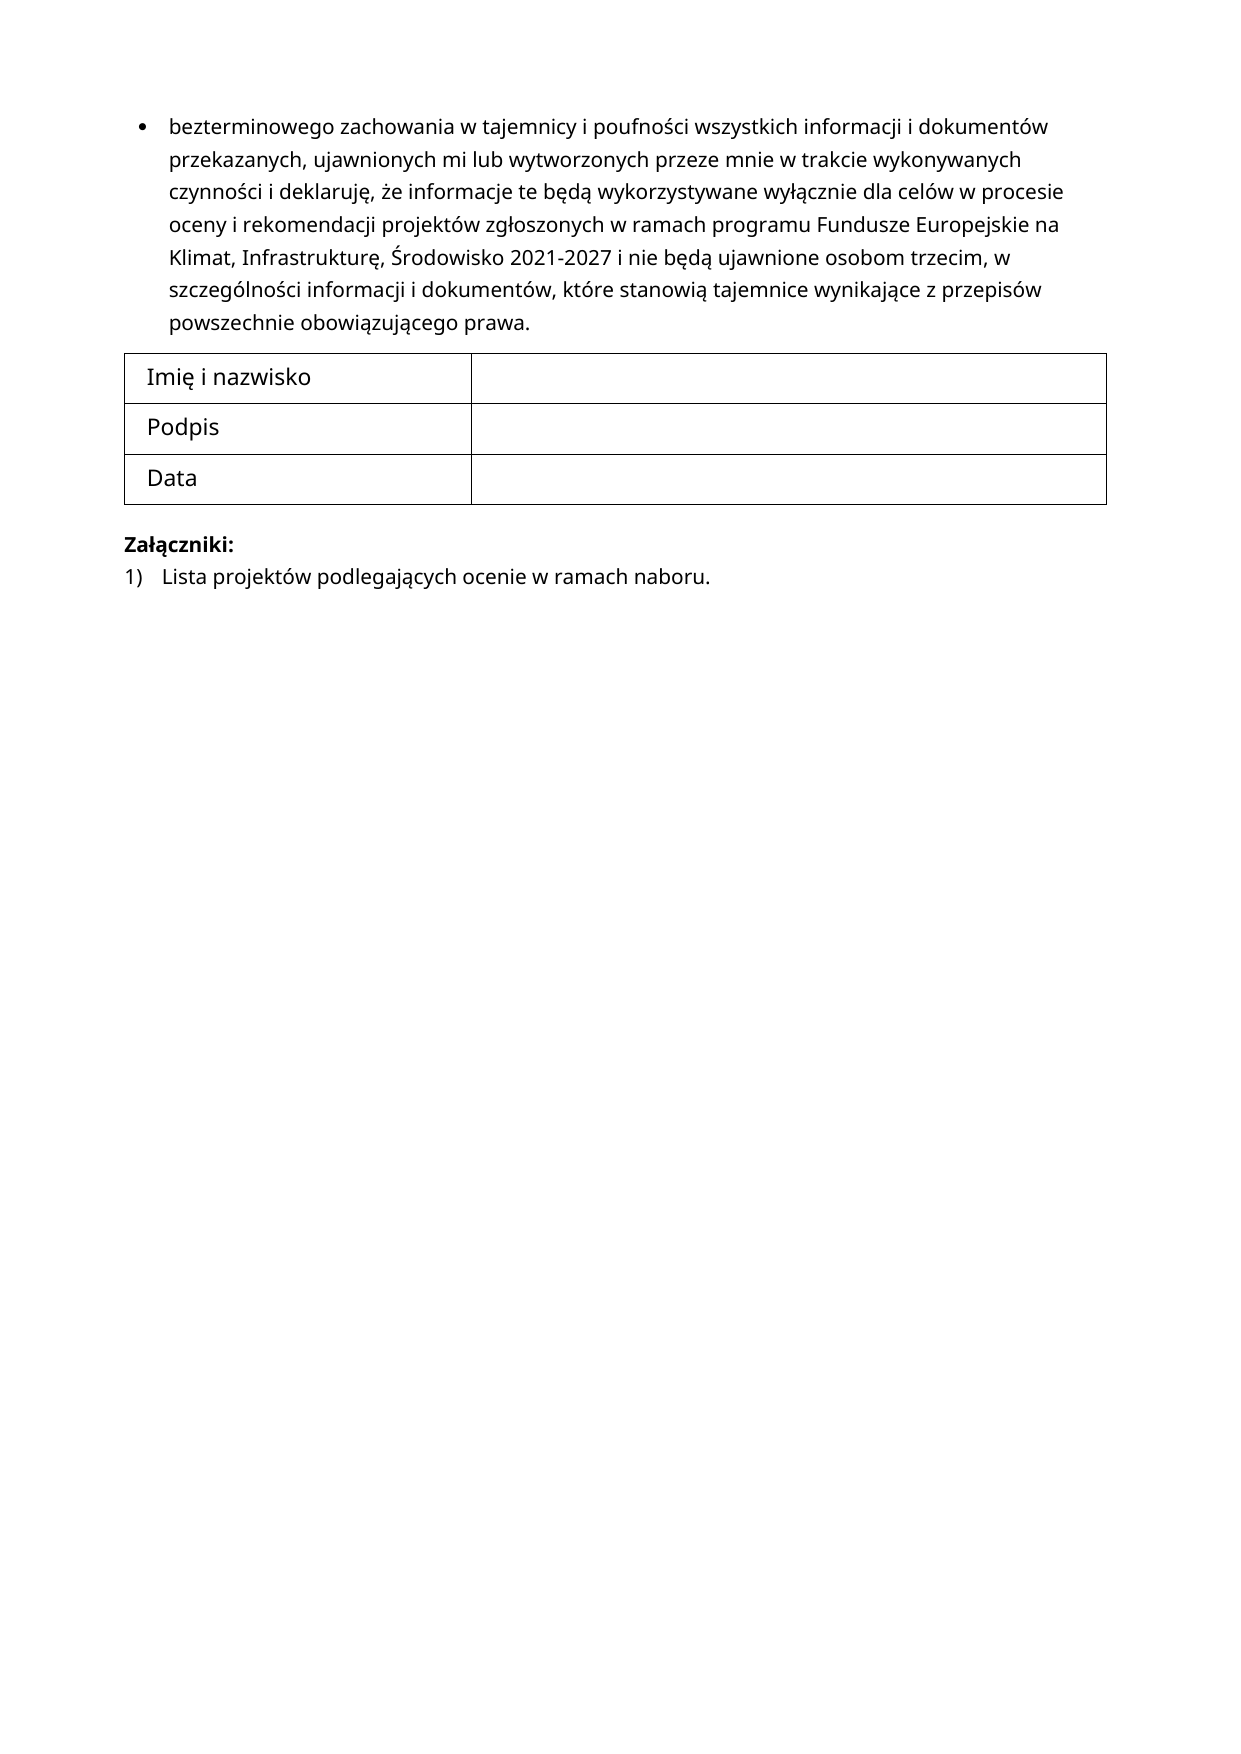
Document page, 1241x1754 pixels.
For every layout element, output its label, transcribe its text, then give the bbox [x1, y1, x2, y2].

table_header Imię i nazwisko [125, 354, 471, 403]
table_cell Data [125, 455, 471, 504]
table_header [472, 354, 1106, 403]
table_cell [472, 404, 1106, 453]
list bezterminowego zachowania w tajemnicy i poufności wszystkich informacji i dokumentów przekazanych, ujawnionych mi lub wytworzonych przeze mnie w trakcie wykonywanych czynności i deklaruję, że informacje te będą wykorzystywane wyłącznie dla celów w procesie oceny i rekomendacji projektów zgłoszonych w ramach programu Fundusze Europejskie na Klimat, Infrastrukturę, Środowisko 2021-2027 i nie będą ujawnione osobom trzecim, w szczególności informacji i dokumentów, które stanowią tajemnice wynikające z przepisów powszechnie obowiązującego prawa. [139, 112, 1116, 336]
table_cell Podpis [125, 404, 471, 453]
table_cell [472, 455, 1106, 504]
text Załączniki: [124, 530, 1116, 558]
list Lista projektów podlegających ocenie w ramach naboru. [124, 562, 1116, 591]
